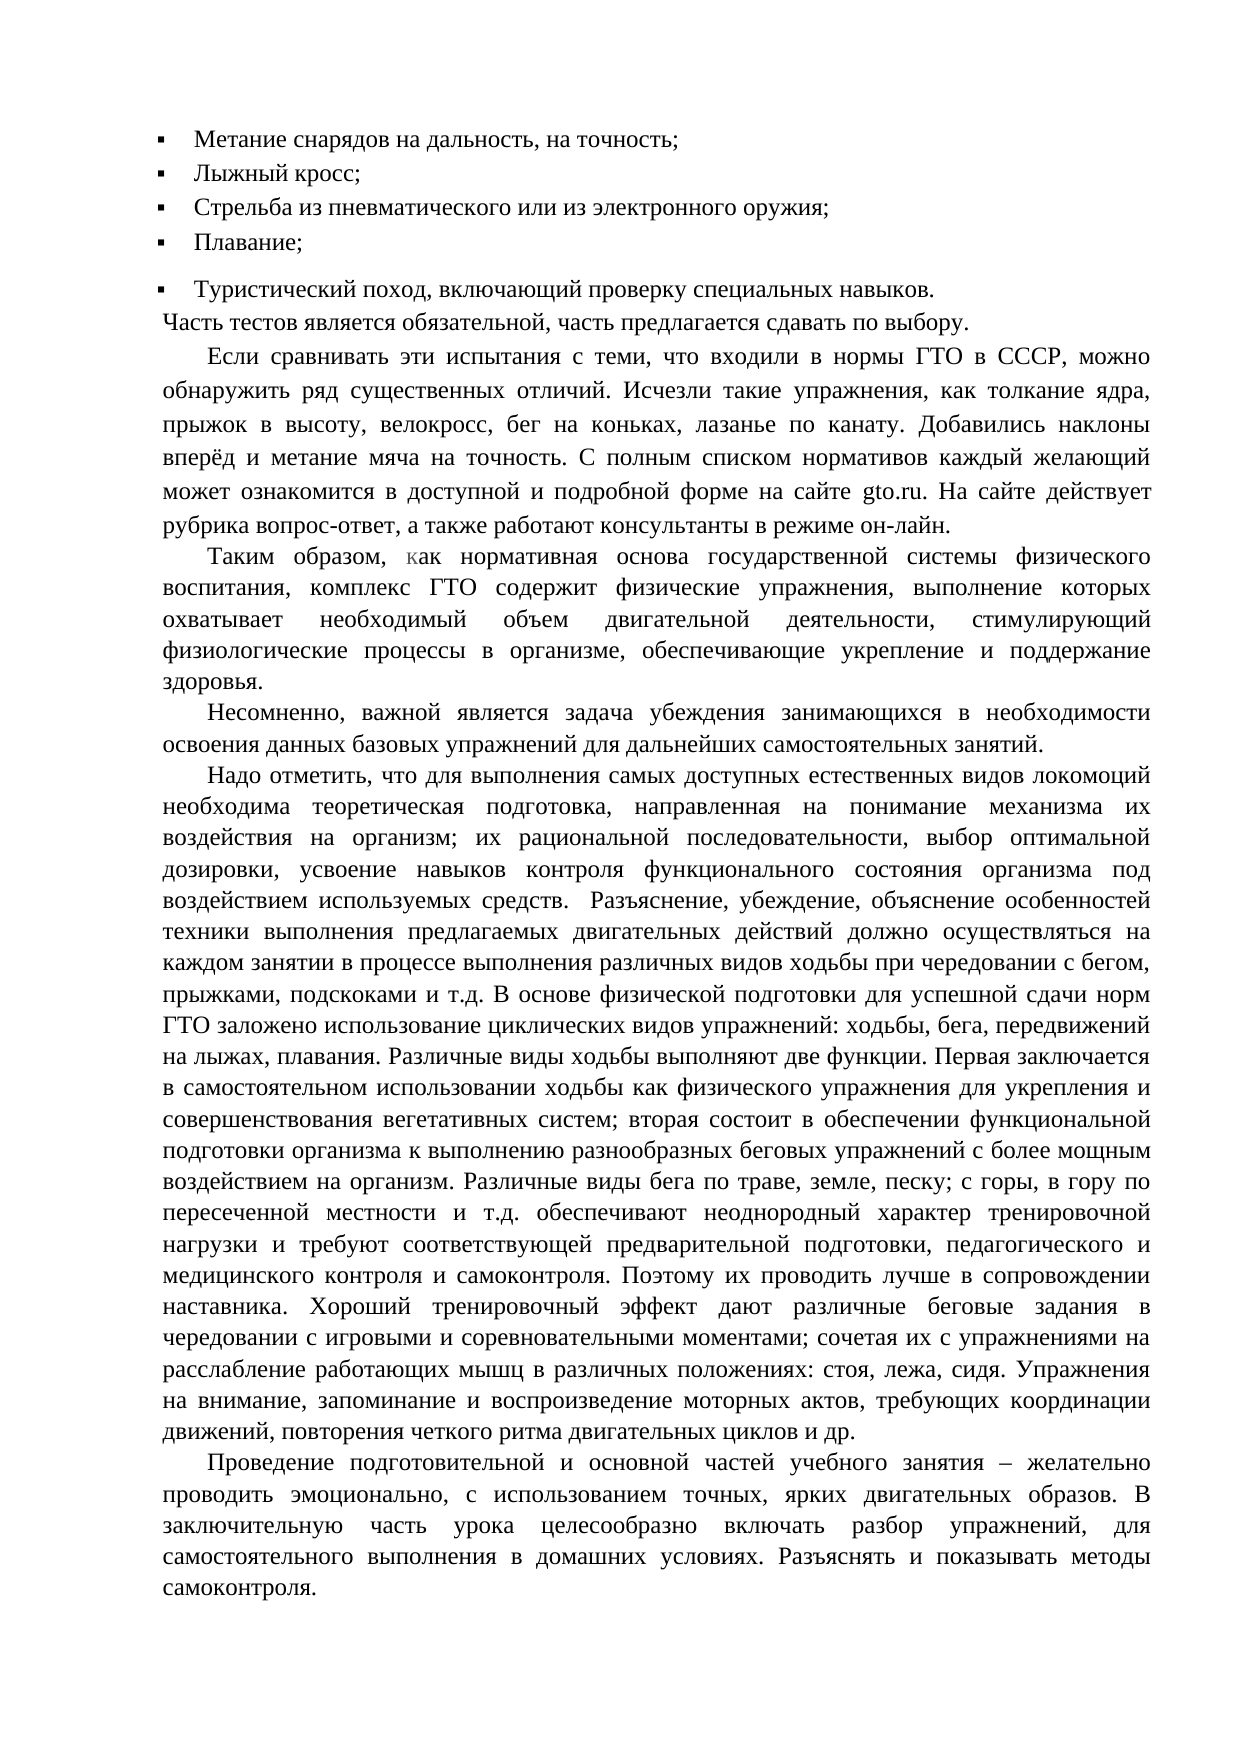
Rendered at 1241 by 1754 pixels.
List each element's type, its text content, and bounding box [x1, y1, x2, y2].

list Лыжный кросс; [156, 152, 1152, 187]
list Плавание; [156, 221, 1152, 256]
text Несомненно, важной является задача убеждения занимающихся в необходимости освоения данных базовых упражнений для дальнейших самостоятельных занятий. [162, 695, 1152, 757]
text Проведение подготовительной и основной частей учебного занятия – желательно проводить эмоционально, с использованием точных, ярких двигательных образов. В заключительную часть урока целесообразно включать разбор упражнений, для самостоятельного выполнения в домашних условиях. Разъяснять и показывать методы самоконтроля. [162, 1445, 1152, 1601]
text Таким образом, как нормативная основа государственной системы физического воспитания, комплекс ГТО содержит физические упражнения, выполнение которых охватывает необходимый объем двигательной деятельности, стимулирующий физиологические процессы в организме, обеспечивающие укрепление и поддержание здоровья. [162, 539, 1152, 695]
text Часть тестов является обязательной, часть предлагается сдавать по выбору. [162, 302, 1152, 336]
text Надо отметить, что для выполнения самых доступных естественных видов локомоций необходима теоретическая подготовка, направленная на понимание механизма их воздействия на организм; их рациональной последовательности, выбор оптимальной дозировки, усвоение навыков контроля функционального состояния организма под воздействием используемых средств. Разъяснение, убеждение, объяснение особенностей техники выполнения предлагаемых двигательных действий должно осуществляться на каждом занятии в процессе выполнения различных видов ходьбы при чередовании с бегом, прыжками, подскоками и т.д. В основе физической подготовки для успешной сдачи норм ГТО заложено использование циклических видов упражнений: ходьбы, бега, передвижений на лыжах, плавания. Различные виды ходьбы выполняют две функции. Первая заключается в самостоятельном использовании ходьбы как физического упражнения для укрепления и совершенствования вегетативных систем; вторая состоит в обеспечении функциональной подготовки организма к выполнению разнообразных беговых упражнений с более мощным воздействием на организм. Различные виды бега по траве, земле, песку; с горы, в гору по пересеченной местности и т.д. обеспечивают неоднородный характер тренировочной нагрузки и требуют соответствующей предварительной подготовки, педагогического и медицинского контроля и самоконтроля. Поэтому их проводить лучше в сопровождении наставника. Хороший тренировочный эффект дают различные беговые задания в чередовании с игровыми и соревновательными моментами; сочетая их с упражнениями на расслабление работающих мышц в различных положениях: стоя, лежа, сидя. Упражнения на внимание, запоминание и воспроизведение моторных актов, требующих координации движений, повторения четкого ритма двигательных циклов и др. [162, 757, 1152, 1445]
list Стрельба из пневматического или из электронного оружия; [156, 187, 1152, 221]
text Если сравнивать эти испытания с теми, что входили в нормы ГТО в СССР, можно обнаружить ряд существенных отличий. Исчезли такие упражнения, как толкание ядра, прыжок в высоту, велокросс, бег на коньках, лазанье по канату. Добавились наклоны вперёд и метание мяча на точность. С полным списком нормативов каждый желающий может ознакомится в доступной и подробной форме на сайте gto.ru. На сайте действует рубрика вопрос-ответ, а также работают консультанты в режиме он-лайн. [162, 336, 1152, 539]
list Метание снарядов на дальность, на точность; [156, 118, 1152, 152]
list Туристический поход, включающий проверку специальных навыков. [156, 271, 1152, 302]
